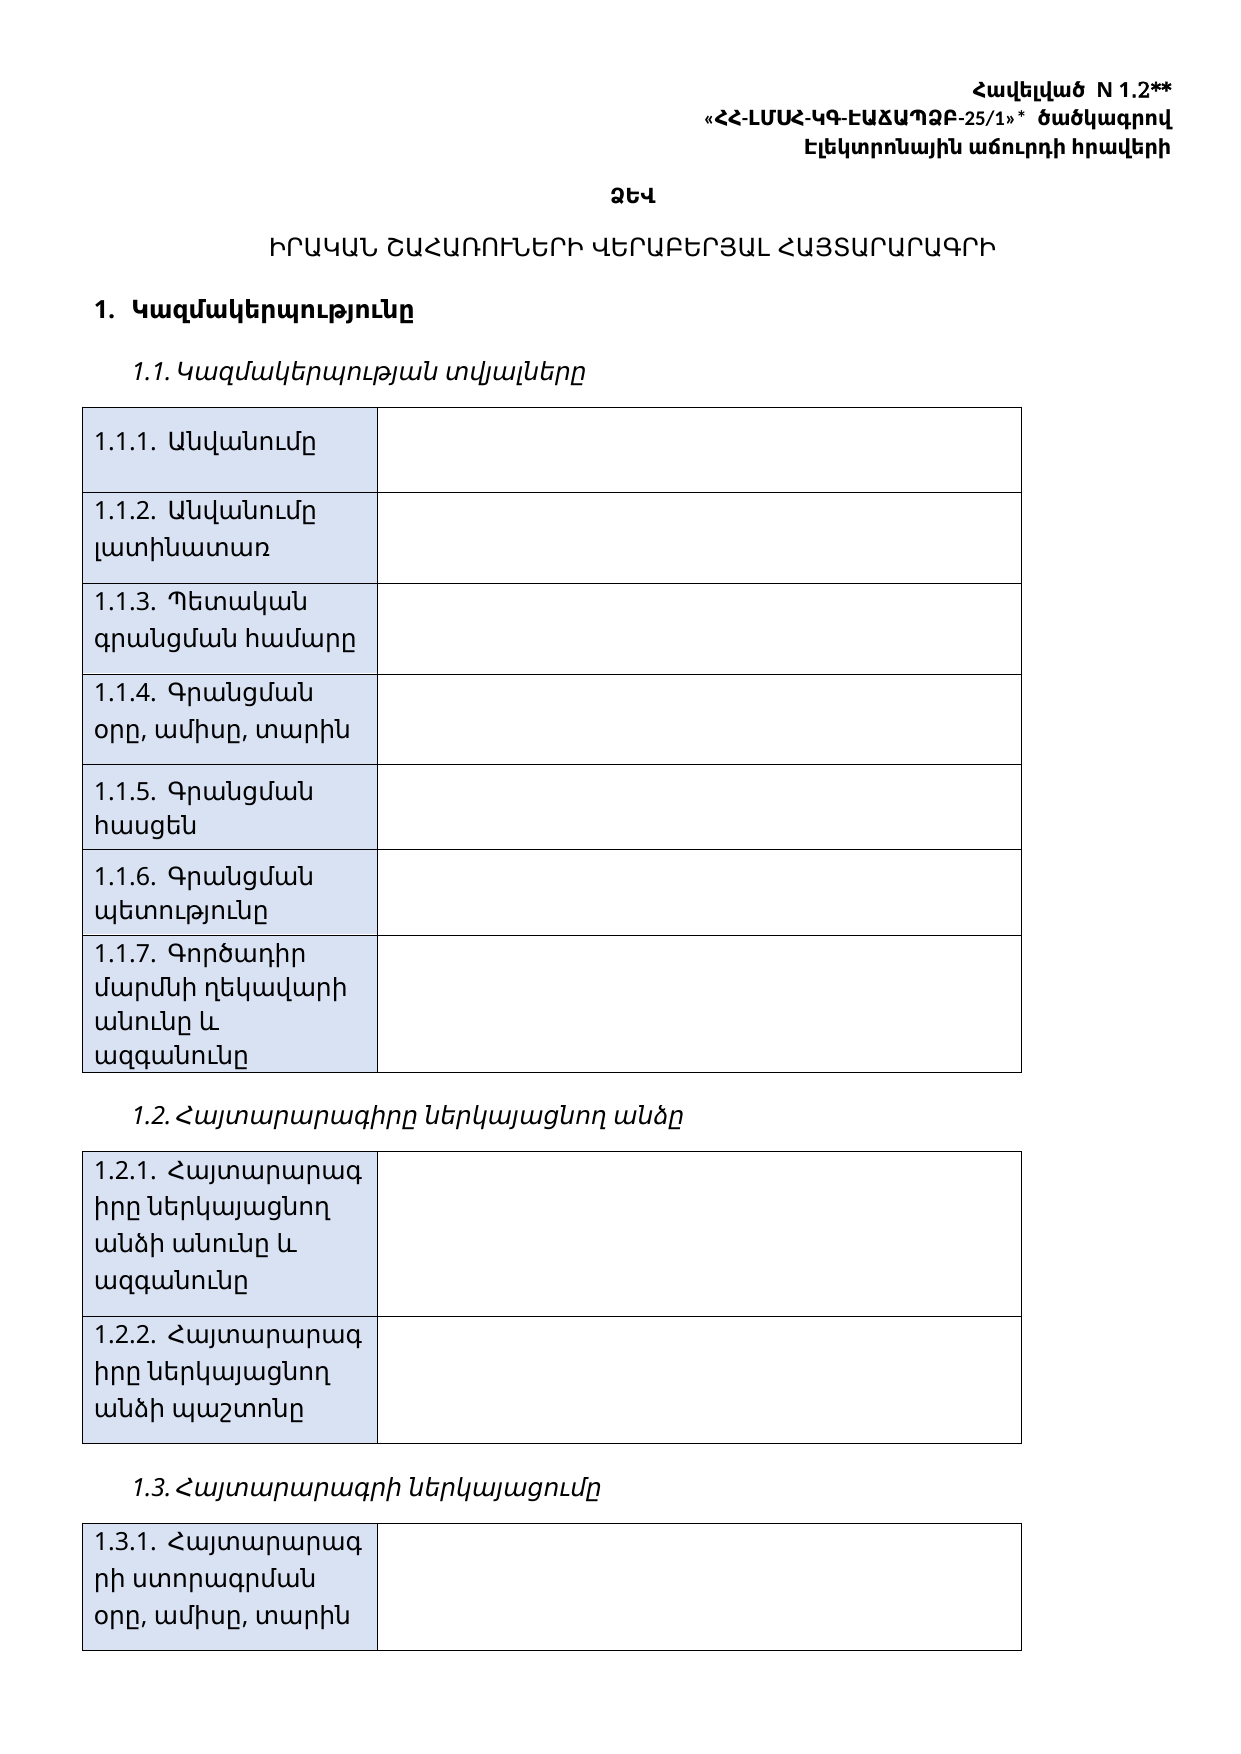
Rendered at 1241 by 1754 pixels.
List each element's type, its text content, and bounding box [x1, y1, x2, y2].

text Էլեկտրոնային աճուրդի հրավերի [94, 132, 1171, 160]
table_cell [378, 675, 1021, 764]
table_cell [378, 850, 1021, 934]
table_header [378, 1152, 1021, 1316]
table_header [378, 408, 1021, 492]
table_cell [378, 1317, 1021, 1443]
table_header Հայտարարագիրը ներկայացնող անձի անունը և ազգանունը [83, 1152, 377, 1316]
list Կազմակերպությունը [94, 291, 1171, 326]
table_cell [378, 584, 1021, 673]
text ՁԵՎ [94, 184, 1171, 209]
text «ՀՀ-ԼՄՍՀ-ԿԳ-ԷԱՃԱՊՁԲ-25/1»* ծածկագրով [94, 103, 1171, 132]
table_cell [378, 493, 1021, 583]
table_cell [378, 765, 1021, 849]
text Հավելված N 1․2** [94, 75, 1171, 103]
list Կազմակերպության տվյալները [131, 353, 1171, 387]
text ԻՐԱԿԱՆ ՇԱՀԱՌՈՒՆԵՐԻ ՎԵՐԱԲԵՐՅԱԼ ՀԱՅՏԱՐԱՐԱԳՐԻ [94, 233, 1171, 262]
table_cell Հայտարարագիրը ներկայացնող անձի պաշտոնը [83, 1317, 377, 1443]
list Հայտարարագիրը ներկայացնող անձը [131, 1098, 1171, 1132]
table_header Անվանումը [83, 408, 377, 492]
table_header Հայտարարագրի ստորագրման օրը, ամիսը, տարին [83, 1524, 377, 1650]
table_cell Պետական գրանցման համարը [83, 584, 377, 673]
table_cell Գրանցման հասցեն [83, 765, 377, 849]
table_header [378, 1524, 1021, 1650]
table_cell Գրանցման օրը, ամիսը, տարին [83, 675, 377, 764]
table_cell Անվանումը լատինատառ [83, 493, 377, 583]
list Հայտարարագրի ներկայացումը [131, 1469, 1171, 1503]
table_cell [378, 936, 1021, 1072]
table_cell Գործադիր մարմնի ղեկավարի անունը և ազգանունը [83, 936, 377, 1072]
table_cell Գրանցման պետությունը [83, 850, 377, 934]
